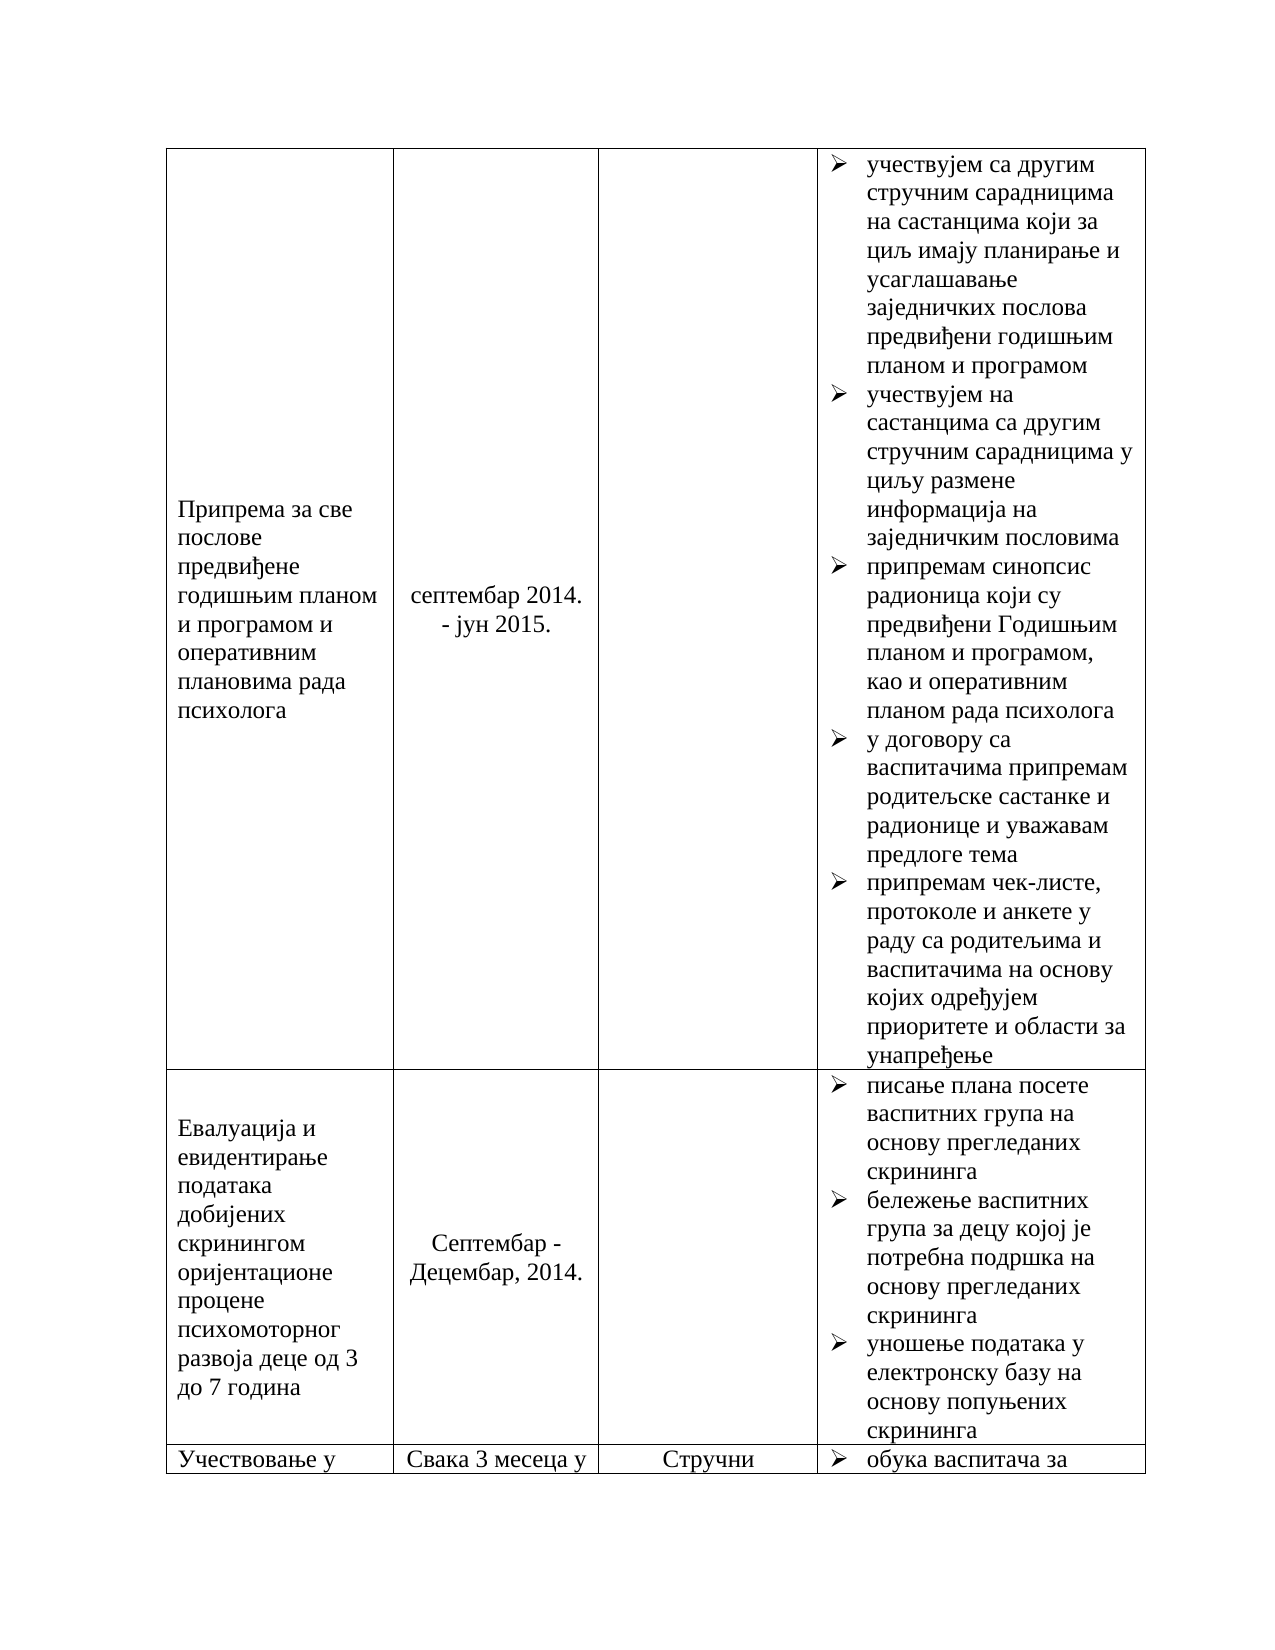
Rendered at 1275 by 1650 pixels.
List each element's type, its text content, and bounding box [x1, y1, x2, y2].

table_cell Евалуација и евидентирање података добијених скринингом оријентационе процене психомоторног развоја деце од 3 до 7 година [167, 1070, 393, 1443]
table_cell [818, 1445, 1145, 1473]
table_cell писање плана посете васпитних група на основу прегледаних скрининга бележење васпитних група за децу којој је потребна подршка на основу прегледаних скрининга уношење података у електронску базу на основу попуњених скрининга [818, 1070, 1145, 1443]
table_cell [167, 1445, 393, 1473]
table_cell [599, 149, 817, 1069]
table_cell учествујем са другим стручним сарадницима на састанцима који за циљ имају планирање и усаглашавање заједничких послова предвиђени годишњим планом и програмом учествујем на састанцима са другим стручним сарадницима у циљу размене информација на заједничким пословима припремам синопсис радионица који су предвиђени Годишњим планом и програмом, као и оперативним планом рада психолога у договору са васпитачима припремам родитељске састанке и радионице и уважавам предлоге тема припремам чек-листе, протоколе и анкете у раду са родитељима и васпитачима на основу којих одређујем приоритете и области за унапређење [818, 149, 1145, 1069]
table_cell [599, 1070, 817, 1443]
table_cell септембар 2014. - јун 2015. [394, 149, 598, 1069]
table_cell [394, 1445, 598, 1473]
table_cell Септембар - Децембар, 2014. [394, 1070, 598, 1443]
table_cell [599, 1445, 817, 1473]
table_cell Припрема за све послове предвиђене годишњим планом и програмом и оперативним плановима рада психолога [167, 149, 393, 1069]
